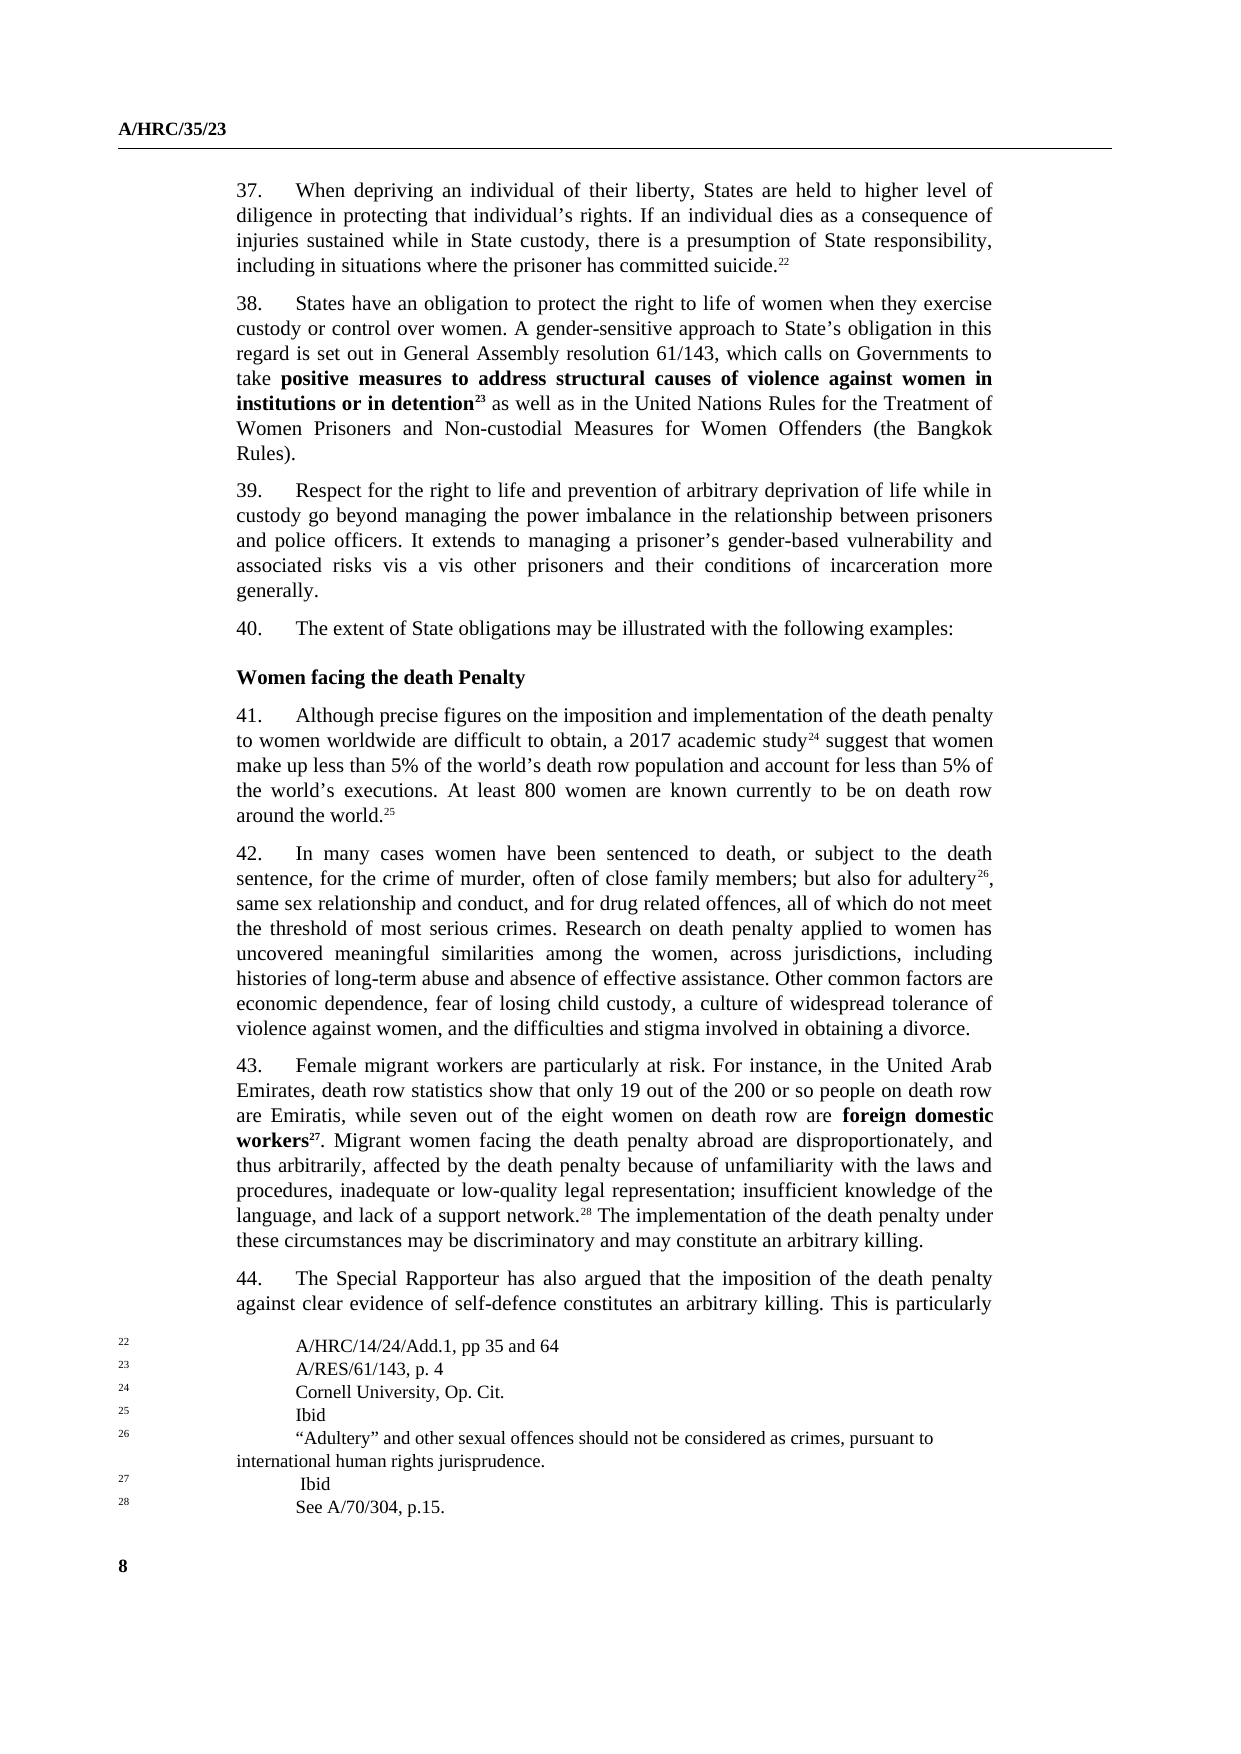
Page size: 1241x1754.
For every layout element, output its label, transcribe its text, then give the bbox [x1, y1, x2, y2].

text 42. In many cases women have been sentenced to death, or subject to the death sentence, for the crime of murder, often of close family members; but also for adultery, same sex relationship and conduct, and for drug related offences, all of which do not meet the threshold of most serious crimes. Research on death penalty applied to women has uncovered meaningful similarities among the women, across jurisdictions, including histories of long-term abuse and absence of effective assistance. Other common factors are economic dependence, fear of losing child custody, a culture of widespread tolerance of violence against women, and the difficulties and stigma involved in obtaining a divorce. [236, 840, 994, 1040]
text Women facing the death Penalty [118, 665, 994, 690]
text 38. States have an obligation to protect the right to life of women when they exercise custody or control over women. A gender-sensitive approach to State’s obligation in this regard is set out in General Assembly resolution 61/143, which calls on Governments to take positive measures to address structural causes of violence against women in institutions or in detention as well as in the United Nations Rules for the Treatment of Women Prisoners and Non-custodial Measures for Women Offenders (the Bangkok Rules). [236, 290, 994, 465]
text 39. Respect for the right to life and prevention of arbitrary deprivation of life while in custody go beyond managing the power imbalance in the relationship between prisoners and police officers. It extends to managing a prisoner’s gender-based vulnerability and associated risks vis a vis other prisoners and their conditions of incarceration more generally. [236, 477, 994, 602]
text 37. When depriving an individual of their liberty, States are held to higher level of diligence in protecting that individual’s rights. If an individual dies as a consequence of injuries sustained while in State custody, there is a presumption of State responsibility, including in situations where the prisoner has committed suicide. [236, 177, 994, 277]
text 40. The extent of State obligations may be illustrated with the following examples: [236, 615, 994, 640]
text 43. Female migrant workers are particularly at risk. For instance, in the United Arab Emirates, death row statistics show that only 19 out of the 200 or so people on death row are Emiratis, while seven out of the eight women on death row are foreign domestic workers. Migrant women facing the death penalty abroad are disproportionately, and thus arbitrarily, affected by the death penalty because of unfamiliarity with the laws and procedures, inadequate or low-quality legal representation; insufficient knowledge of the language, and lack of a support network. The implementation of the death penalty under these circumstances may be discriminatory and may constitute an arbitrary killing. [236, 1052, 994, 1252]
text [236, 1265, 994, 1315]
text 41. Although precise figures on the imposition and implementation of the death penalty to women worldwide are difficult to obtain, a 2017 academic study suggest that women make up less than 5% of the world’s death row population and account for less than 5% of the world’s executions. At least 800 women are known currently to be on death row around the world. [236, 702, 994, 827]
